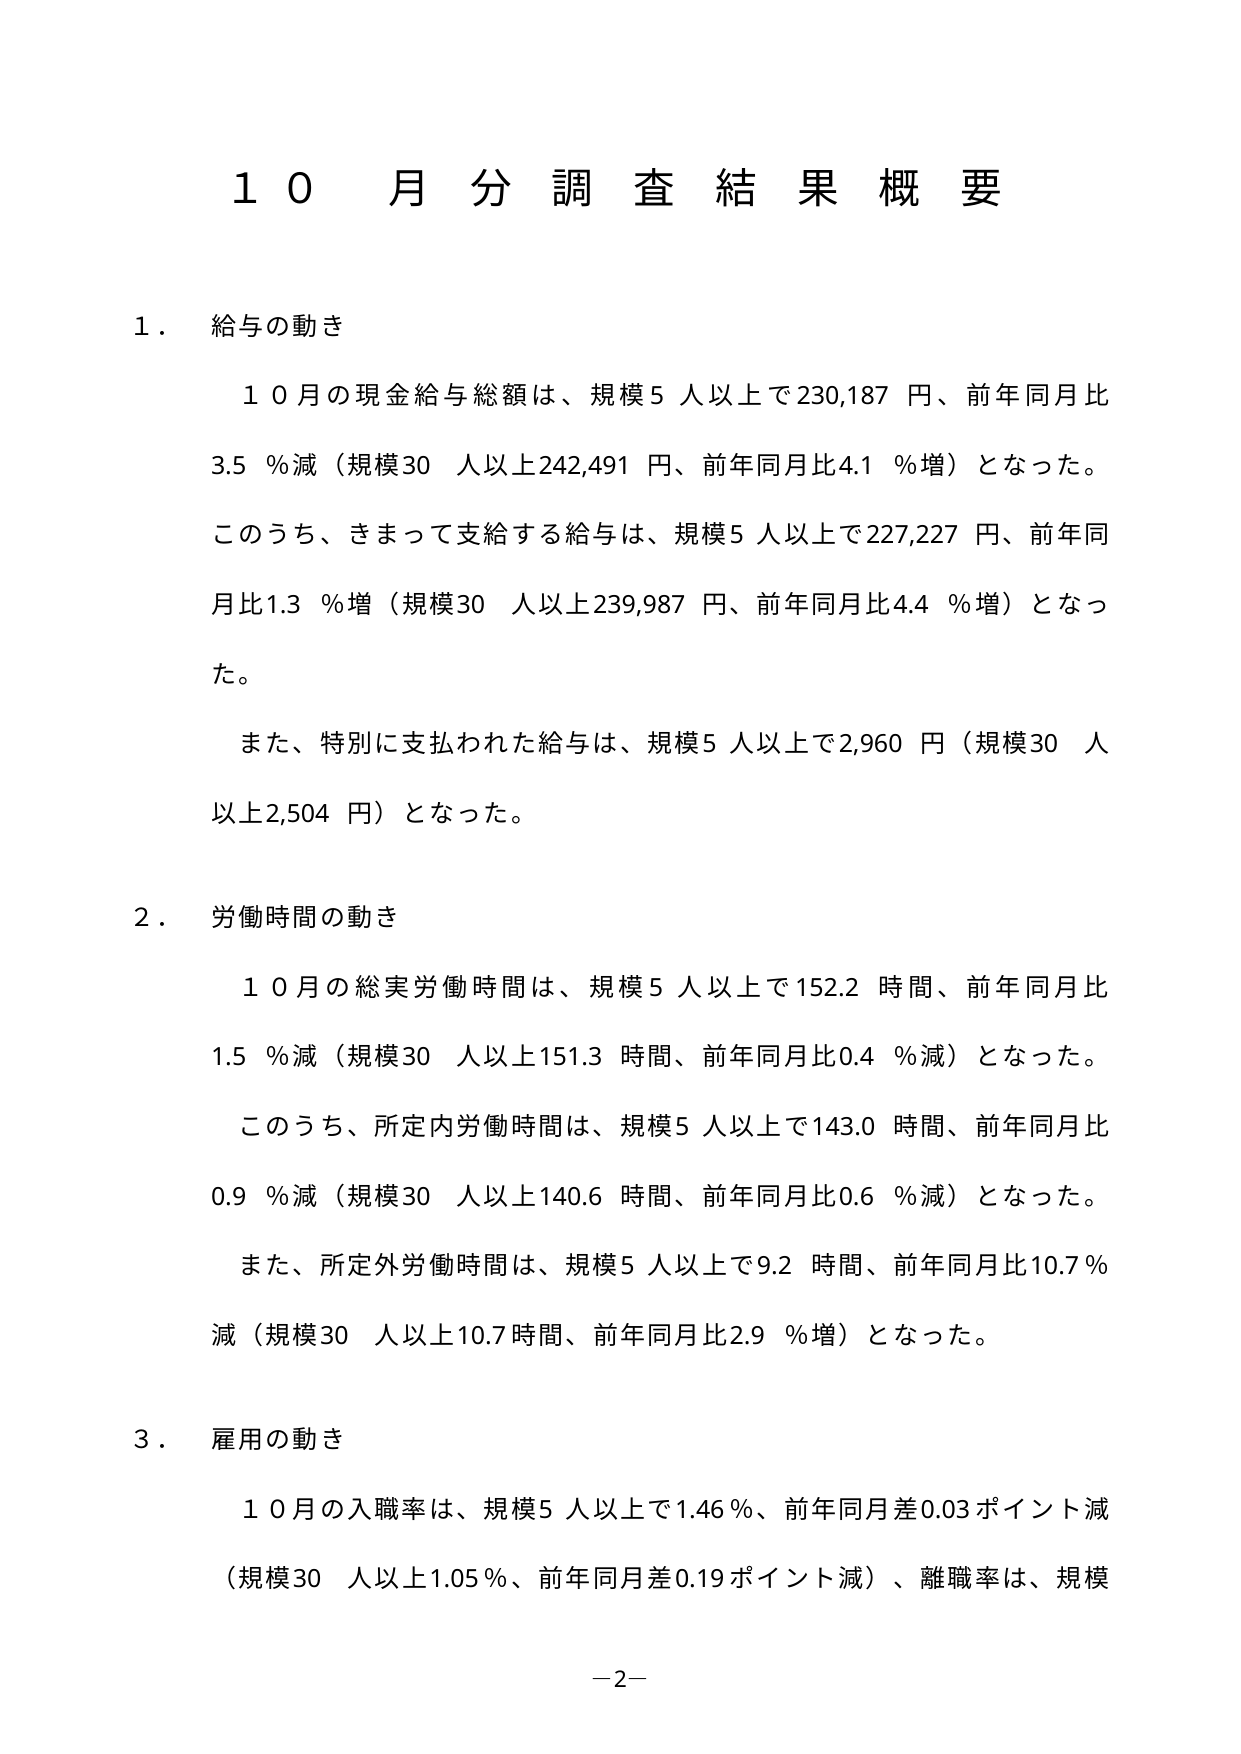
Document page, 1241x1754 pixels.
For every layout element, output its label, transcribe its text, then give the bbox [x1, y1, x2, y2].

list 労働時間の動き [129, 881, 1111, 951]
list 給与の動き [129, 289, 1111, 359]
list 雇用の動き [129, 1403, 1111, 1472]
text １０ 月 分 調 査 結 果 概 要 [129, 150, 1111, 220]
text １０月の現金給与総額は、規模5人以上で230,187円、前年同月比3.5％減（規模30人以上242,491円、前年同月比4.1％増）となった。 [184, 359, 1111, 498]
text このうち、所定内労働時間は、規模5人以上で143.0時間、前年同月比0.9％減（規模30人以上140.6時間、前年同月比0.6％減）となった。 [184, 1090, 1111, 1229]
text １０月の総実労働時間は、規模5人以上で152.2時間、前年同月比1.5％減（規模30人以上151.3時間、前年同月比0.4％減）となった。 [184, 951, 1111, 1090]
text また、所定外労働時間は、規模5人以上で9.2時間、前年同月比10.7％減（規模30人以上10.7時間、前年同月比2.9％増）となった。 [184, 1229, 1111, 1368]
text このうち、きまって支給する給与は、規模5人以上で227,227円、前年同月比1.3％増（規模30人以上239,987円、前年同月比4.4％増）となった。 [184, 498, 1111, 707]
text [184, 1472, 1111, 1612]
text また、特別に支払われた給与は、規模5人以上で2,960円（規模30人以上2,504円）となった。 [184, 707, 1111, 846]
